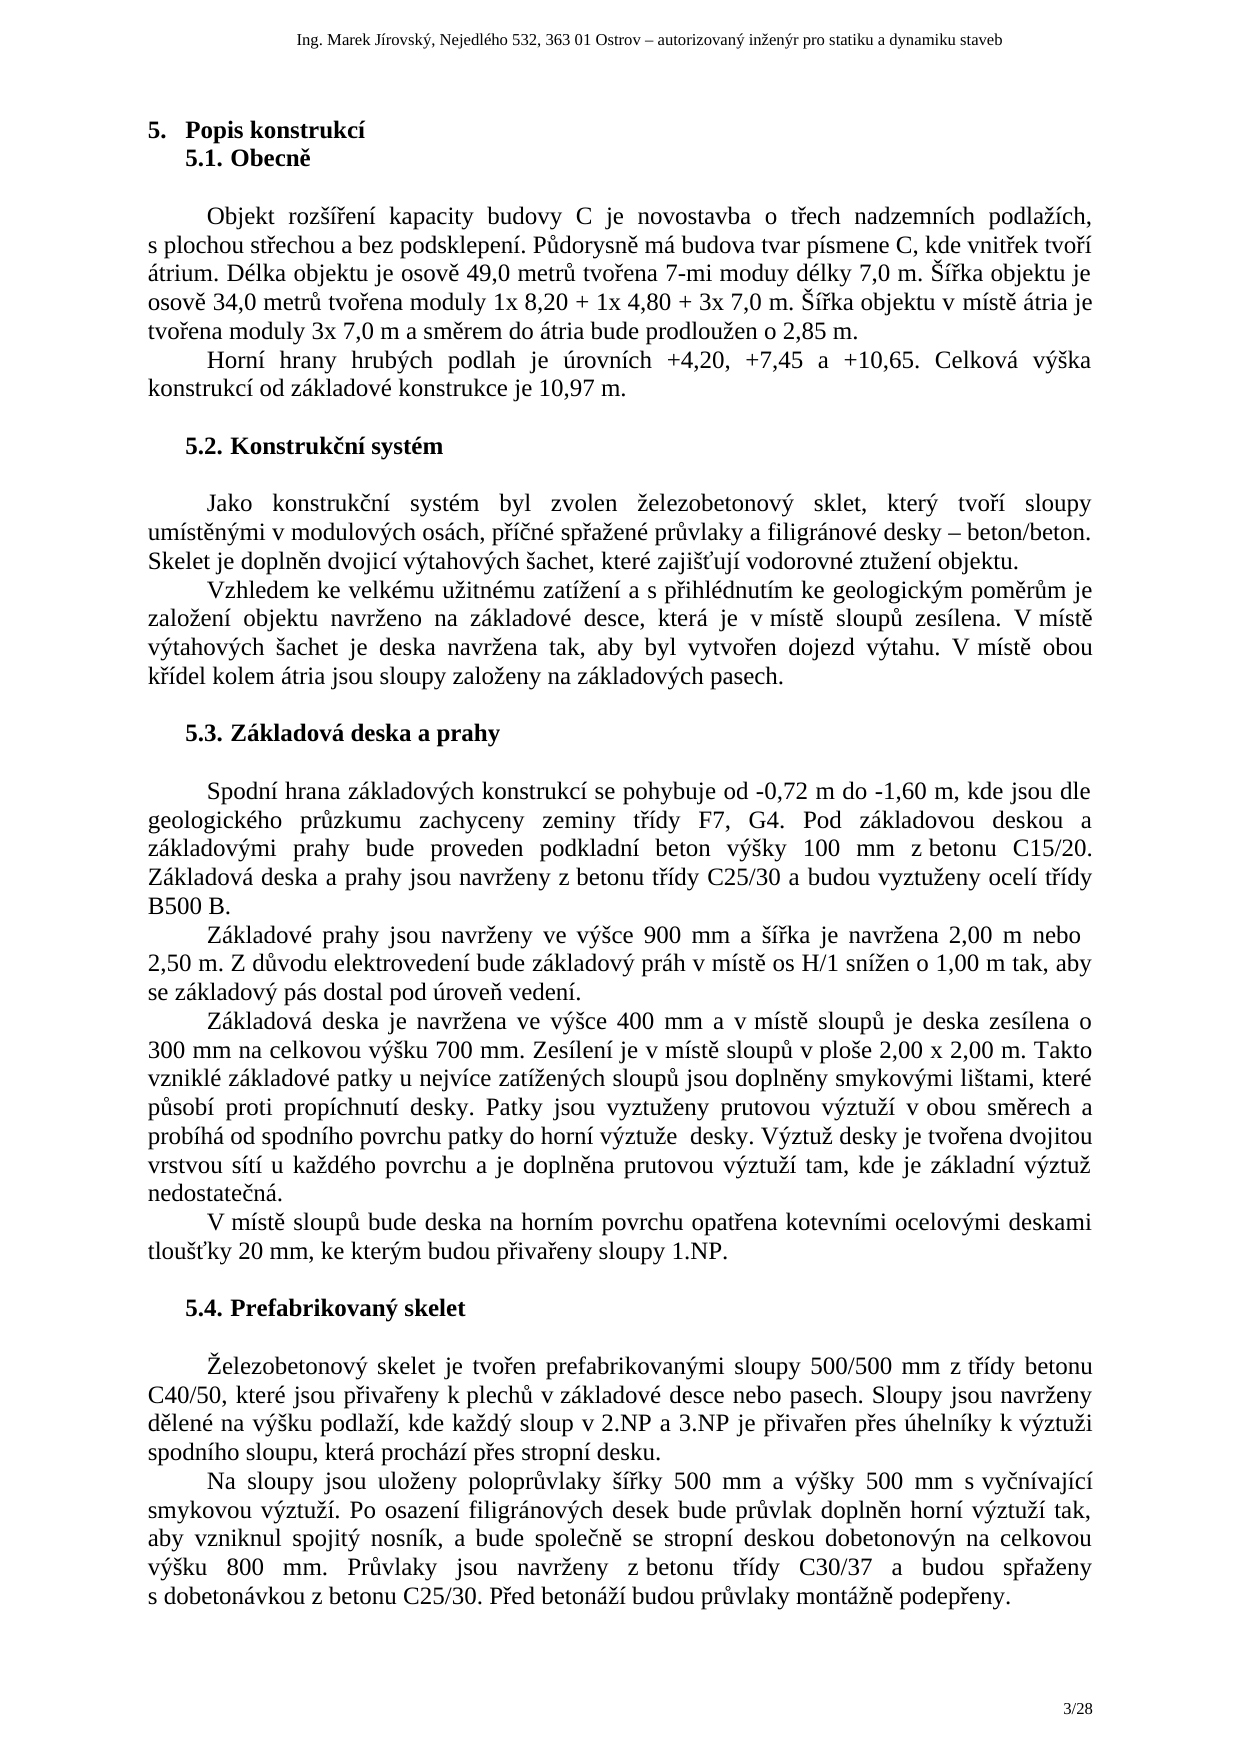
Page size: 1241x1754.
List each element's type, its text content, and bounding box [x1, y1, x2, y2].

text Objekt rozšíření kapacity budovy C je novostavba o třech nadzemních podlažích, s plochou střechou a bez podsklepení. Půdorysně má budova tvar písmene C, kde vnitřek tvoří átrium. Délka objektu je osově 49,0 metrů tvořena 7-mi moduy délky 7,0 m. Šířka objektu je osově 34,0 metrů tvořena moduly 1x 8,20 + 1x 4,80 + 3x 7,0 m. Šířka objektu v místě átria je tvořena moduly 3x 7,0 m a směrem do átria bude prodloužen o 2,85 m. [148, 201, 1093, 345]
text Železobetonový skelet je tvořen prefabrikovanými sloupy 500/500 mm z třídy betonu C40/50, které jsou přivařeny k plechů v základové desce nebo pasech. Sloupy jsou navrženy dělené na výšku podlaží, kde každý sloup v 2.NP a 3.NP je přivařen přes úhelníky k výztuži spodního sloupu, která prochází přes stropní desku. [148, 1351, 1093, 1466]
text Základová deska je navržena ve výšce 400 mm a v místě sloupů je deska zesílena o 300 mm na celkovou výšku 700 mm. Zesílení je v místě sloupů v ploše 2,00 x 2,00 m. Takto vzniklé základové patky u nejvíce zatížených sloupů jsou doplněny smykovými lištami, které působí proti propíchnutí desky. Patky jsou vyztuženy prutovou výztuží v obou směrech a probíhá od spodního povrchu patky do horní výztuže desky. Výztuž desky je tvořena dvojitou vrstvou sítí u každého povrchu a je doplněna prutovou výztuží tam, kde je základní výztuž nedostatečná. [148, 1006, 1093, 1207]
text Vzhledem ke velkému užitnému zatížení a s přihlédnutím ke geologickým poměrům je založení objektu navrženo na základové desce, která je v místě sloupů zesílena. V místě výtahových šachet je deska navržena tak, aby byl vytvořen dojezd výtahu. V místě obou křídel kolem átria jsou sloupy založeny na základových pasech. [148, 575, 1093, 690]
subtitle Prefabrikovaný skelet [185, 1293, 1093, 1322]
subtitle Obecně [185, 143, 1093, 172]
text V místě sloupů bude deska na horním povrchu opatřena kotevními ocelovými deskami tloušťky 20 mm, ke kterým budou přivařeny sloupy 1.NP. [148, 1207, 1093, 1265]
subtitle Konstrukční systém [185, 431, 1093, 460]
text Horní hrany hrubých podlah je úrovních +4,20, +7,45 a +10,65. Celková výška konstrukcí od základové konstrukce je 10,97 m. [148, 345, 1093, 402]
text Jako konstrukční systém byl zvolen železobetonový sklet, který tvoří sloupy umístěnými v modulových osách, příčné spřažené průvlaky a filigránové desky – beton/beton. Skelet je doplněn dvojicí výtahových šachet, které zajišťují vodorovné ztužení objektu. [148, 488, 1093, 575]
subtitle Základová deska a prahy [185, 718, 1093, 747]
text Spodní hrana základových konstrukcí se pohybuje od -0,72 m do -1,60 m, kde jsou dle geologického průzkumu zachyceny zeminy třídy F7, G4. Pod základovou deskou a základovými prahy bude proveden podkladní beton výšky 100 mm z betonu C15/20. Základová deska a prahy jsou navrženy z betonu třídy C25/30 a budou vyztuženy ocelí třídy B500 B. [148, 776, 1093, 920]
text Na sloupy jsou uloženy poloprůvlaky šířky 500 mm a výšky 500 mm s vyčnívající smykovou výztuží. Po osazení filigránových desek bude průvlak doplněn horní výztuží tak, aby vzniknul spojitý nosník, a bude společně se stropní deskou dobetonovýn na celkovou výšku 800 mm. Průvlaky jsou navrženy z betonu třídy C30/37 a budou spřaženy s dobetonávkou z betonu C25/30. Před betonáží budou průvlaky montážně podepřeny. [148, 1466, 1093, 1610]
text Základové prahy jsou navrženy ve výšce 900 mm a šířka je navržena 2,00 m nebo 2,50 m. Z důvodu elektrovedení bude základový práh v místě os H/1 snížen o 1,00 m tak, aby se základový pás dostal pod úroveň vedení. [148, 920, 1093, 1006]
subtitle Popis konstrukcí [148, 115, 1093, 143]
